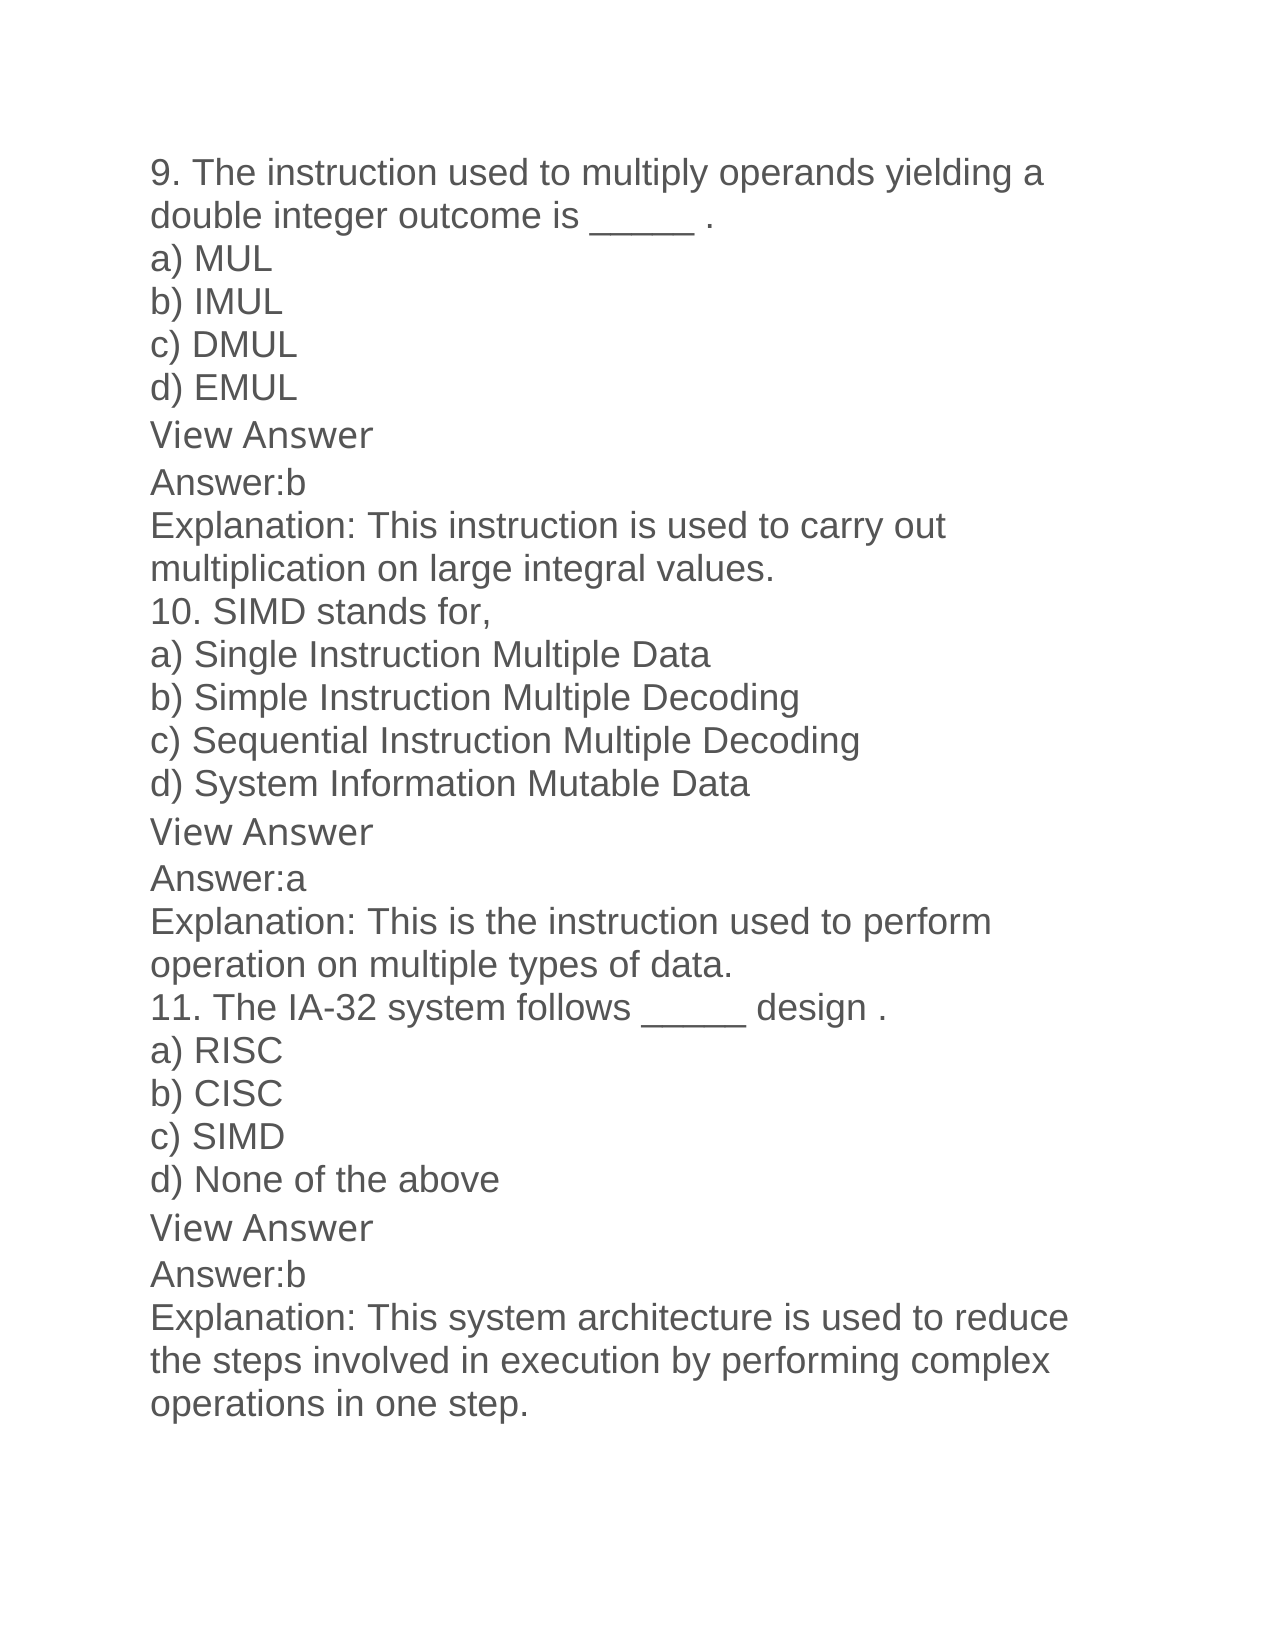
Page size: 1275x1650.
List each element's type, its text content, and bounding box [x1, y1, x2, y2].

text 11. The IA-32 system follows _____ design . a) RISC b) CISC c) SIMD d) None of the above View Answer [150, 985, 1125, 1252]
text Answer:a Explanation: This is the instruction used to perform operation on multiple types of data. [150, 856, 1125, 985]
text 10. SIMD stands for, a) Single Instruction Multiple Data b) Simple Instruction Multiple Decoding c) Sequential Instruction Multiple Decoding d) System Information Mutable Data View Answer [150, 589, 1125, 856]
text Answer:b Explanation: This system architecture is used to reduce the steps involved in execution by performing complex operations in one step. [150, 1252, 1125, 1424]
text Answer:b Explanation: This instruction is used to carry out multiplication on large integral values. [150, 460, 1125, 589]
text 9. The instruction used to multiply operands yielding a double integer outcome is _____ . a) MUL b) IMUL c) DMUL d) EMUL View Answer [150, 150, 1125, 460]
